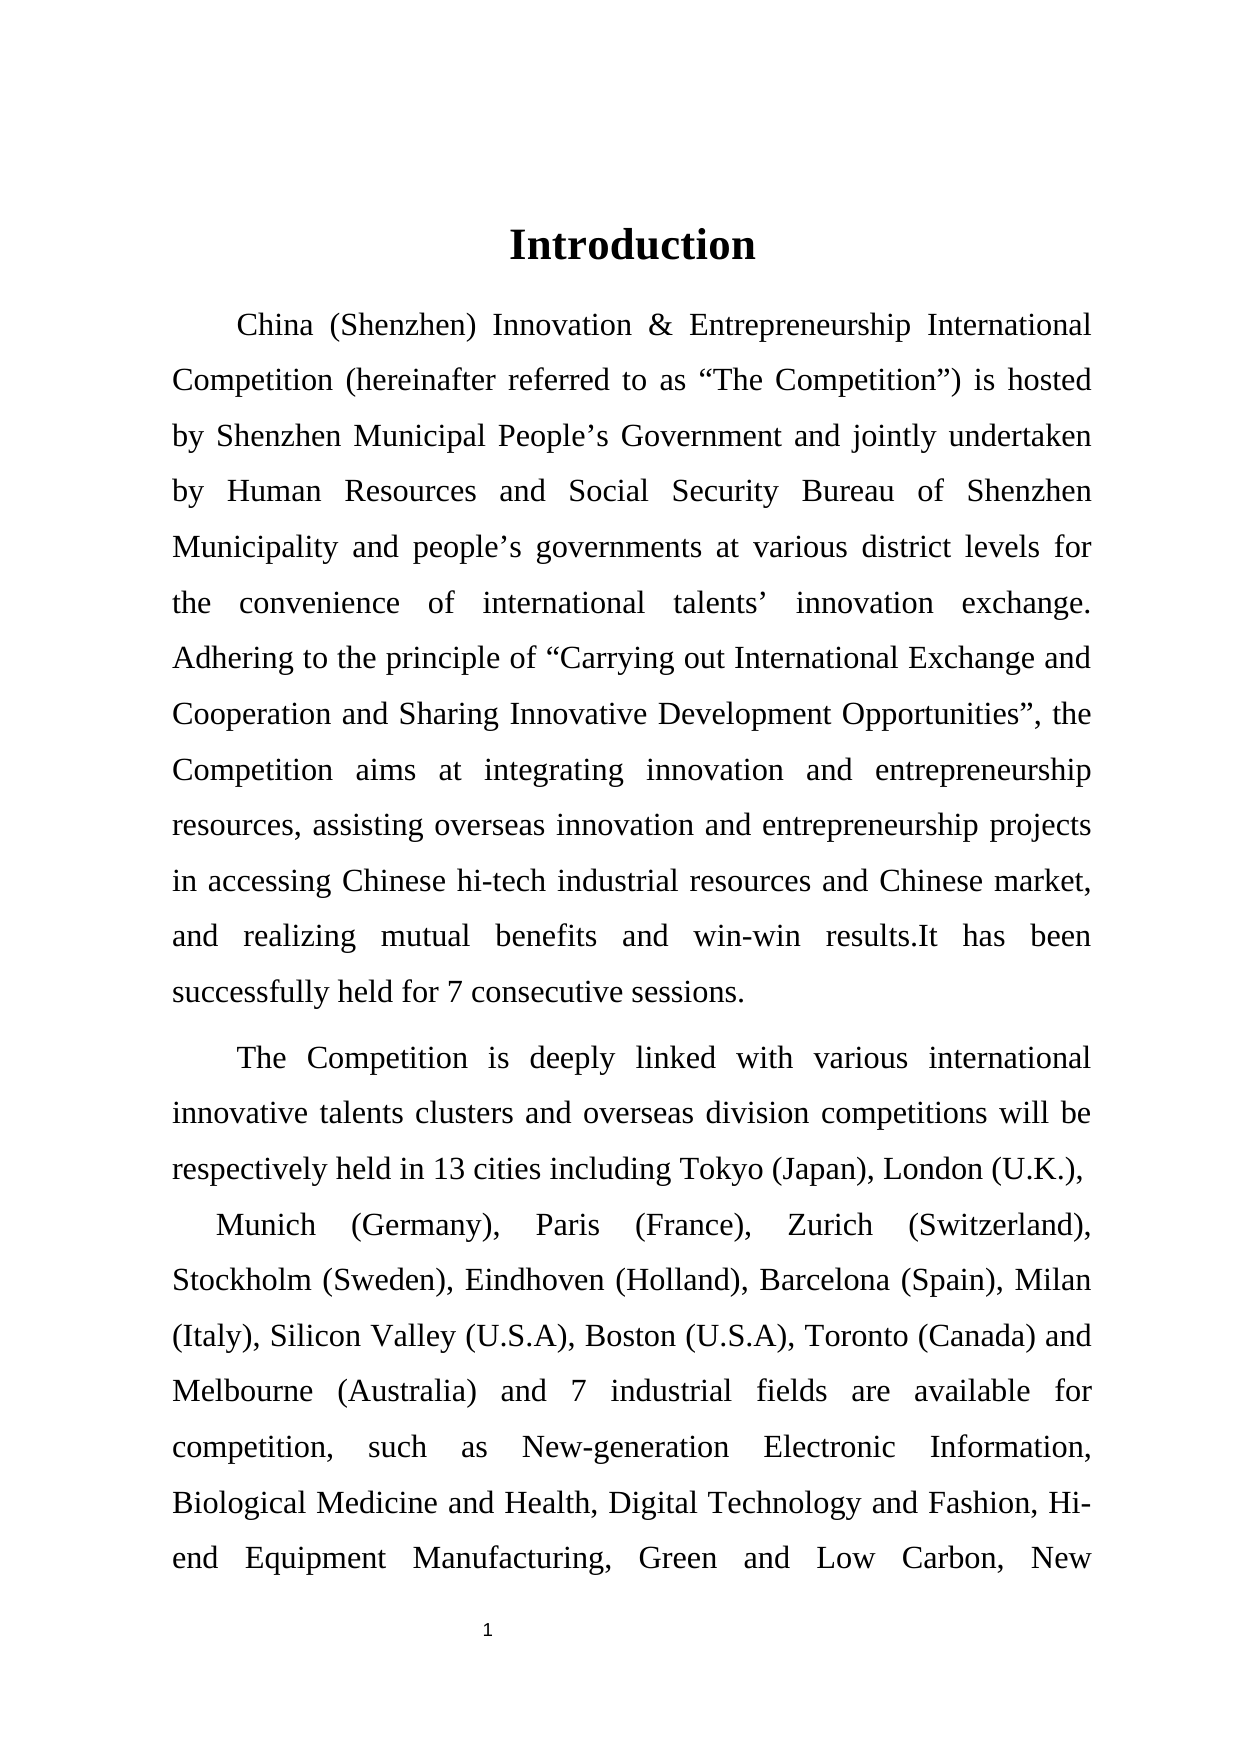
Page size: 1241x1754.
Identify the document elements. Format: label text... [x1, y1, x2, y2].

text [172, 1038, 1093, 1576]
text Introduction [509, 218, 1093, 269]
text China (Shenzhen) Innovation & Entrepreneurship International Competition (hereinafter referred to as “The Competition”) is hosted by Shenzhen Municipal People’s Government and jointly undertaken by Human Resources and Social Security Bureau of Shenzhen Municipality and people’s governments at various district levels for the convenience of international talents’ innovation exchange. Adhering to the principle of “Carrying out International Exchange and Cooperation and Sharing Innovative Development Opportunities”, the Competition aims at integrating innovation and entrepreneurship resources, assisting overseas innovation and entrepreneurship projects in accessing Chinese hi-tech industrial resources and Chinese market, and realizing mutual benefits and win-win results.It has been successfully held for 7 consecutive sessions. [172, 305, 1093, 1009]
